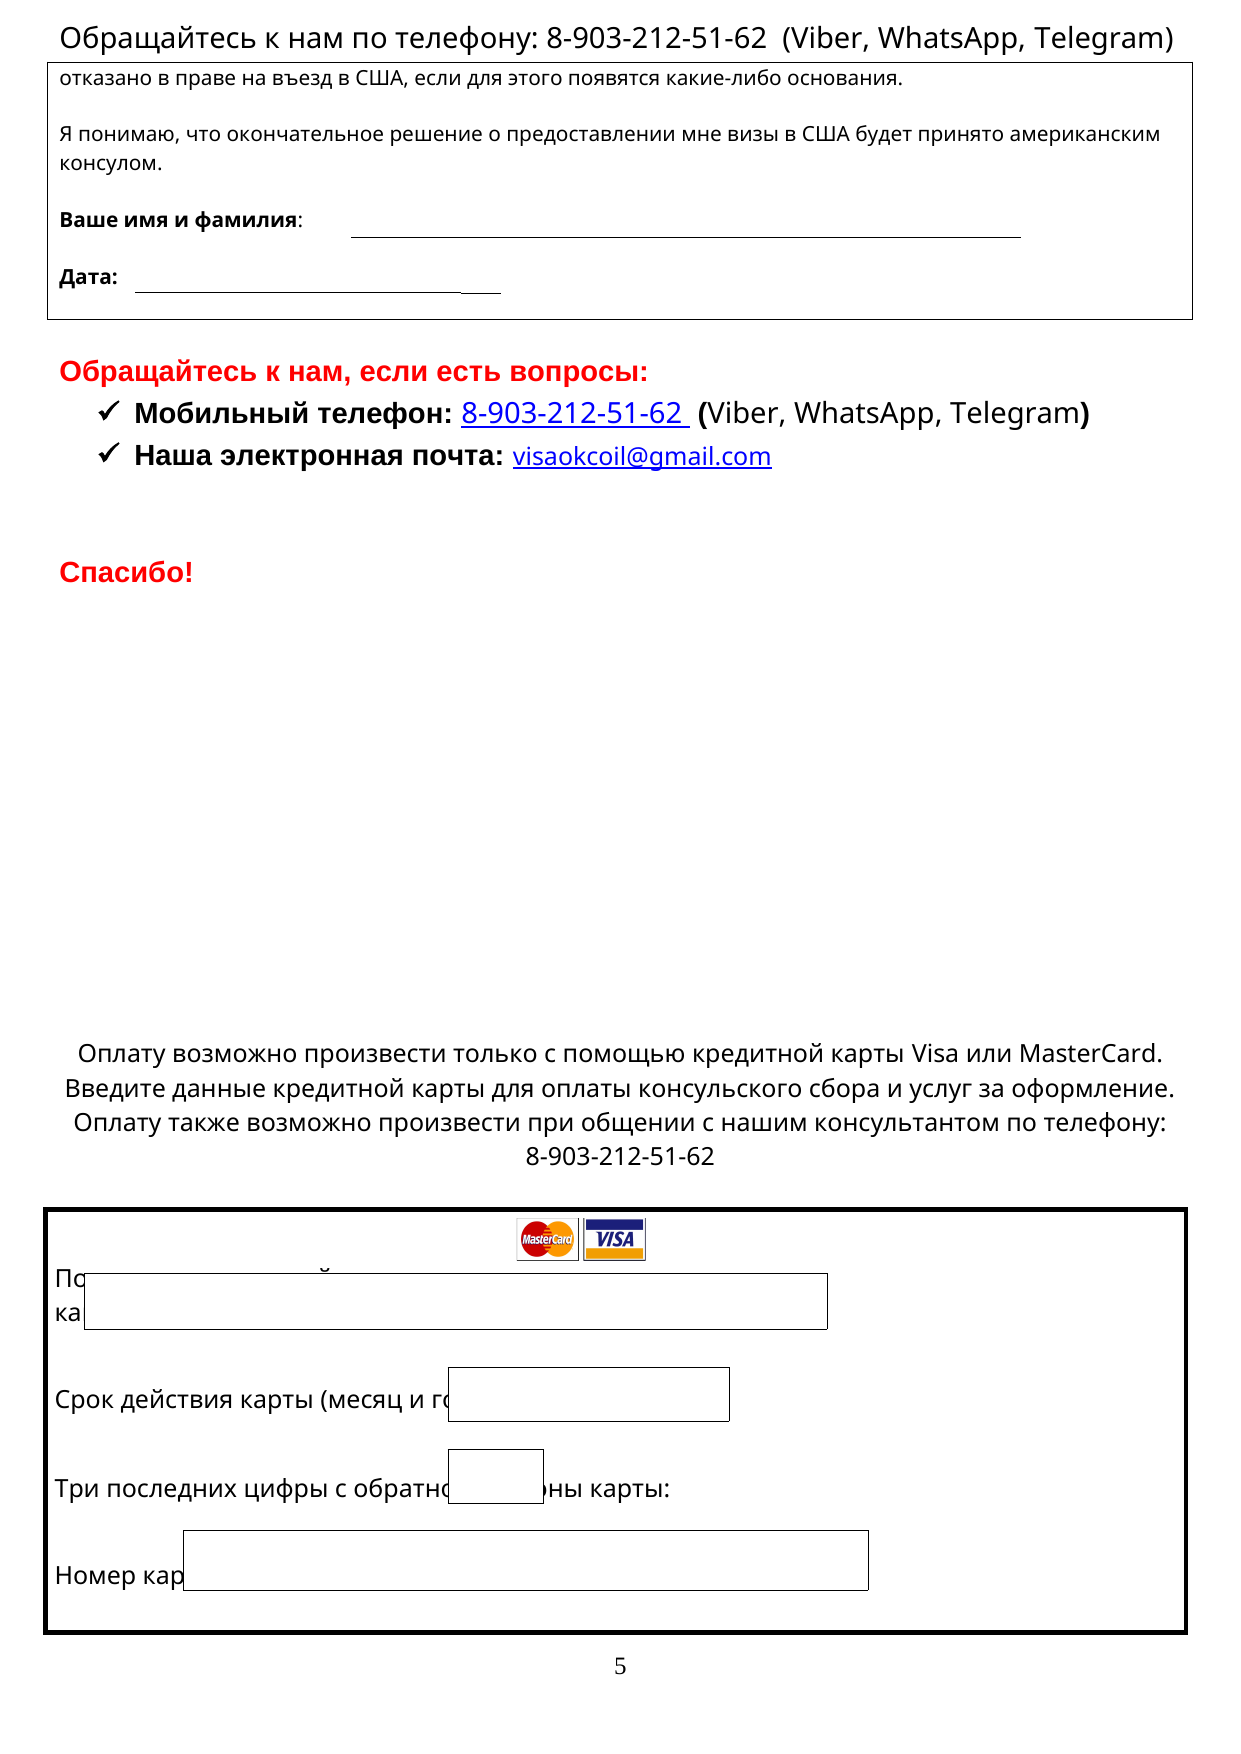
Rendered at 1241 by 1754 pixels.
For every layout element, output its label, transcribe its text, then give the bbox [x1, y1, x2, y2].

text Спасибо! [59, 555, 1181, 588]
text 8-903-212-51-62 [59, 1138, 1181, 1172]
text Оплату возможно произвести только с помощью кредитной карты Visa или MasterCard. [59, 1036, 1181, 1070]
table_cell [48, 63, 1192, 319]
text Обращайтесь к нам, если есть вопросы: [59, 354, 1181, 387]
list Наша электронная почта: visaokcoil@gmail.com [97, 438, 1181, 473]
picture [516, 1218, 646, 1261]
text Введите данные кредитной карты для оплаты консульского сбора и услуг за оформление. [59, 1070, 1181, 1104]
list Мобильный телефон: 8-903-212-51-62 (Viber, WhatsApp, Telegram) [97, 392, 1181, 432]
text Оплату также возможно произвести при общении с нашим консультантом по телефону: [59, 1104, 1181, 1138]
